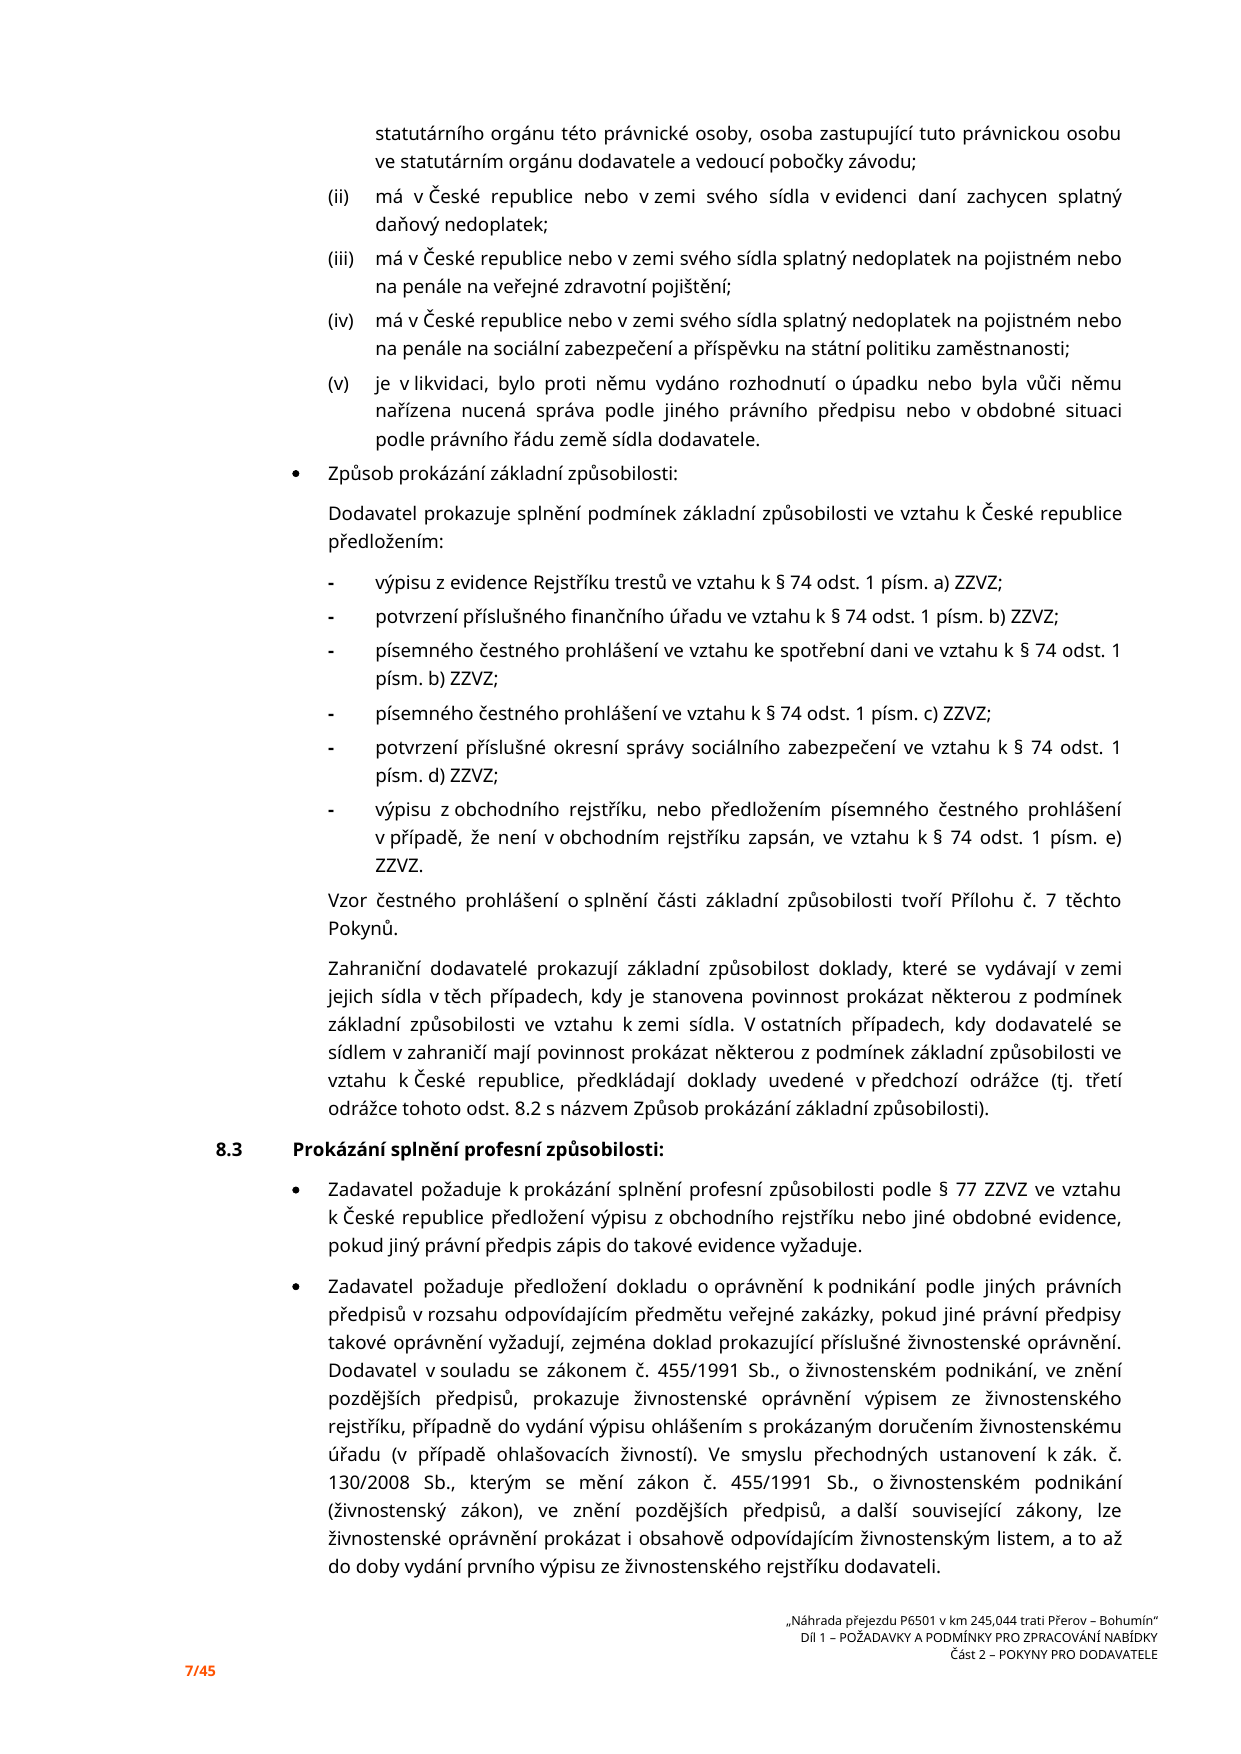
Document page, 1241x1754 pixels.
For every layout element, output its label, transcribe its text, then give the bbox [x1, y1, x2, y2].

text má v České republice nebo v zemi svého sídla v evidenci daní zachycen splatný daňový nedoplatek; [328, 183, 1122, 236]
text potvrzení příslušné okresní správy sociálního zabezpečení ve vztahu k § 74 odst. 1 písm. d) ZZVZ; [328, 734, 1122, 788]
text má v České republice nebo v zemi svého sídla splatný nedoplatek na pojistném nebo na penále na veřejné zdravotní pojištění; [328, 245, 1122, 299]
text Zadavatel požaduje předložení dokladu o oprávnění k podnikání podle jiných právních předpisů v rozsahu odpovídajícím předmětu veřejné zakázky, pokud jiné právní předpisy takové oprávnění vyžadují, zejména doklad prokazující příslušné živnostenské oprávnění. Dodavatel v souladu se zákonem č. 455/1991 Sb., o živnostenském podnikání, ve znění pozdějších předpisů, prokazuje živnostenské oprávnění výpisem ze živnostenského rejstříku, případně do vydání výpisu ohlášením s prokázaným doručením živnostenskému úřadu (v případě ohlašovacích živností). Ve smyslu přechodných ustanovení k zák. č. 130/2008 Sb., kterým se mění zákon č. 455/1991 Sb., o živnostenském podnikání (živnostenský zákon), ve znění pozdějších předpisů, a další související zákony, lze živnostenské oprávnění prokázat i obsahově odpovídajícím živnostenským listem, a to až do doby vydání prvního výpisu ze živnostenského rejstříku dodavateli. [292, 1273, 1122, 1579]
text písemného čestného prohlášení ve vztahu ke spotřební dani ve vztahu k § 74 odst. 1 písm. b) ZZVZ; [328, 638, 1122, 691]
text Prokázání splnění profesní způsobilosti: [216, 1136, 1122, 1162]
text výpisu z evidence Rejstříku trestů ve vztahu k § 74 odst. 1 písm. a) ZZVZ; [328, 569, 1122, 595]
text má v České republice nebo v zemi svého sídla splatný nedoplatek na pojistném nebo na penále na sociální zabezpečení a příspěvku na státní politiku zaměstnanosti; [328, 307, 1122, 361]
text je v likvidaci, bylo proti němu vydáno rozhodnutí o úpadku nebo byla vůči němu nařízena nucená správa podle jiného právního předpisu nebo v obdobné situaci podle právního řádu země sídla dodavatele. [328, 370, 1122, 451]
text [328, 121, 1122, 174]
text Dodavatel prokazuje splnění podmínek základní způsobilosti ve vztahu k České republice předložením: [328, 501, 1122, 554]
text potvrzení příslušného finančního úřadu ve vztahu k § 74 odst. 1 písm. b) ZZVZ; [328, 603, 1122, 629]
text Zahraniční dodavatelé prokazují základní způsobilost doklady, které se vydávají v zemi jejich sídla v těch případech, kdy je stanovena povinnost prokázat některou z podmínek základní způsobilosti ve vztahu k zemi sídla. V ostatních případech, kdy dodavatelé se sídlem v zahraničí mají povinnost prokázat některou z podmínek základní způsobilosti ve vztahu k České republice, předkládají doklady uvedené v předchozí odrážce (tj. třetí odrážce tohoto odst. 8.2 s názvem Způsob prokázání základní způsobilosti). [328, 955, 1122, 1121]
text písemného čestného prohlášení ve vztahu k § 74 odst. 1 písm. c) ZZVZ; [328, 700, 1122, 726]
text Způsob prokázání základní způsobilosti: [292, 460, 1122, 486]
text Vzor čestného prohlášení o splnění části základní způsobilosti tvoří Přílohu č. 7 těchto Pokynů. [328, 887, 1122, 940]
text Zadavatel požaduje k prokázání splnění profesní způsobilosti podle § 77 ZZVZ ve vztahu k České republice předložení výpisu z obchodního rejstříku nebo jiné obdobné evidence, pokud jiný právní předpis zápis do takové evidence vyžaduje. [292, 1177, 1122, 1258]
text výpisu z obchodního rejstříku, nebo předložením písemného čestného prohlášení v případě, že není v obchodním rejstříku zapsán, ve vztahu k § 74 odst. 1 písm. e) ZZVZ. [328, 797, 1122, 878]
